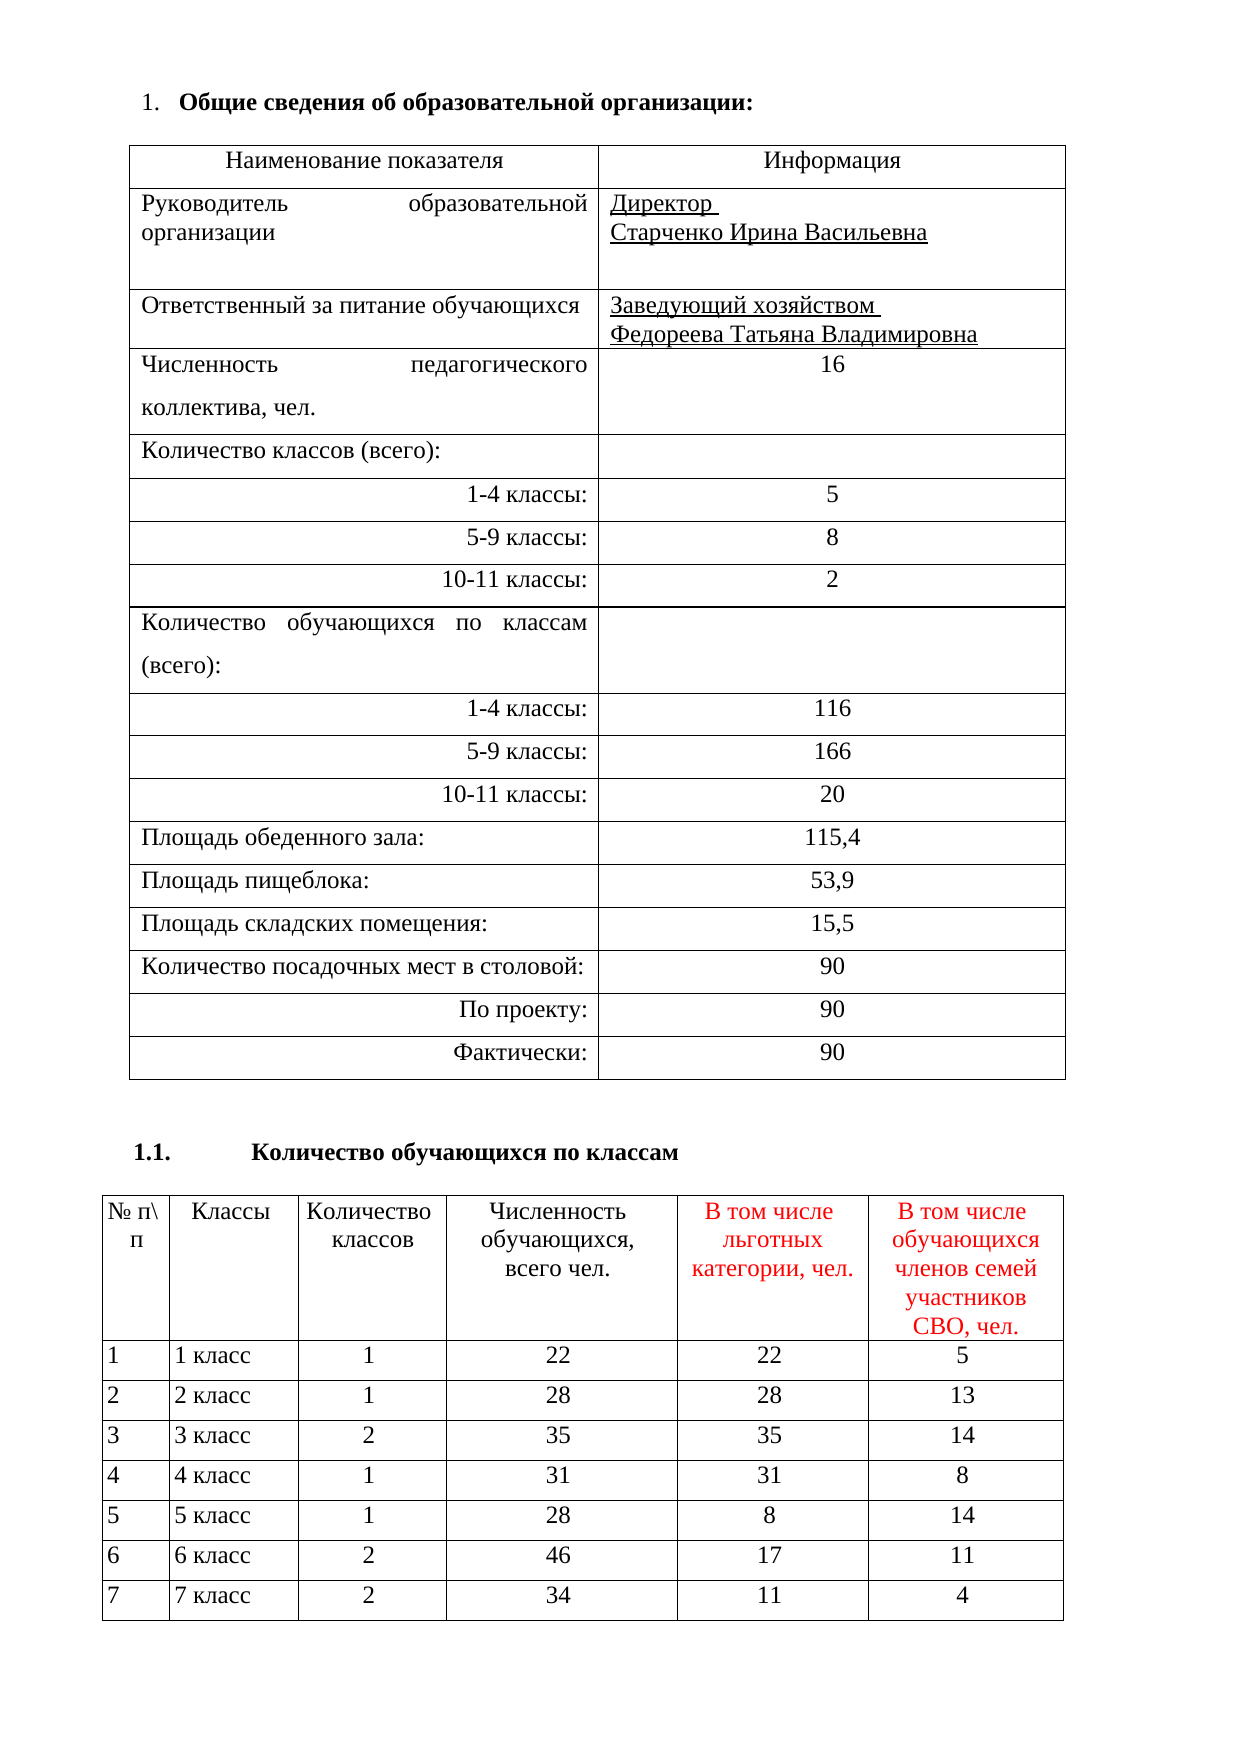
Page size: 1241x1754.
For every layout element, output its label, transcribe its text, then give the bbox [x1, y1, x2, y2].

table_header Информация [599, 146, 1065, 187]
table_cell 3 класс [170, 1421, 298, 1459]
table_cell 28 [447, 1381, 677, 1419]
table_cell 5 [103, 1501, 169, 1539]
table_cell 31 [447, 1461, 677, 1499]
table_cell Руководитель образовательной организации [130, 189, 598, 289]
table_cell 15,5 [599, 908, 1065, 950]
table_cell 6 класс [170, 1541, 298, 1579]
table_cell 115,4 [599, 822, 1065, 864]
table_cell 6 [103, 1541, 169, 1579]
table_cell Площадь обеденного зала: [130, 822, 598, 864]
table_header В том числе обучающихся членов семей участников СВО, чел. [869, 1196, 1063, 1339]
table_header Классы [170, 1196, 298, 1339]
table_cell 2 [299, 1541, 446, 1579]
table_header Количество классов [299, 1196, 446, 1339]
table_cell 1-4 классы: [130, 479, 598, 521]
table_cell 1 класс [170, 1341, 298, 1379]
table_cell 28 [447, 1501, 677, 1539]
table_cell 10-11 классы: [130, 779, 598, 821]
table_cell [599, 608, 1065, 692]
table_cell 34 [447, 1581, 677, 1619]
table_cell 20 [599, 779, 1065, 821]
table_cell 116 [599, 694, 1065, 735]
table_cell 2 [599, 565, 1065, 606]
table_cell 8 [869, 1461, 1063, 1499]
table_cell 1 [299, 1341, 446, 1379]
table_cell 5 [599, 479, 1065, 521]
table_cell 90 [599, 994, 1065, 1036]
list Количество обучающихся по классам [133, 1137, 1113, 1166]
table_cell 5-9 классы: [130, 522, 598, 563]
table_cell 1-4 классы: [130, 694, 598, 735]
table_cell 1 [299, 1501, 446, 1539]
table_cell 13 [869, 1381, 1063, 1419]
table_cell Площадь складских помещения: [130, 908, 598, 950]
table_cell Директор Старченко Ирина Васильевна [599, 189, 1065, 289]
table_cell 1 [299, 1381, 446, 1419]
table_cell 46 [447, 1541, 677, 1579]
table_header Наименование показателя [130, 146, 598, 187]
table_cell 1 [299, 1461, 446, 1499]
table_cell 31 [678, 1461, 868, 1499]
list Общие сведения об образовательной организации: [141, 87, 1113, 116]
table_cell По проекту: [130, 994, 598, 1036]
table_cell 17 [678, 1541, 868, 1579]
table_cell 2 [299, 1581, 446, 1619]
table_cell 5 [869, 1341, 1063, 1379]
table_cell 4 [869, 1581, 1063, 1619]
table_cell 8 [678, 1501, 868, 1539]
table_cell 22 [447, 1341, 677, 1379]
table_cell 22 [678, 1341, 868, 1379]
table_cell 14 [869, 1501, 1063, 1539]
table_header № п\п [103, 1196, 169, 1339]
table_cell 2 класс [170, 1381, 298, 1419]
table_cell Количество классов (всего): [130, 435, 598, 478]
table_cell 53,9 [599, 865, 1065, 907]
table_cell 8 [599, 522, 1065, 563]
table_cell 16 [599, 349, 1065, 434]
table_cell 35 [447, 1421, 677, 1459]
table_cell Количество посадочных мест в столовой: [130, 951, 598, 993]
table_header Численность обучающихся, всего чел. [447, 1196, 677, 1339]
table_cell 1 [103, 1341, 169, 1379]
table_cell 11 [678, 1581, 868, 1619]
table_cell [599, 435, 1065, 478]
table_cell Количество обучающихся по классам (всего): [130, 608, 598, 692]
table_cell Численность педагогического коллектива, чел. [130, 349, 598, 434]
table_cell Ответственный за питание обучающихся [130, 290, 598, 348]
table_cell 7 [103, 1581, 169, 1619]
table_cell 90 [599, 1037, 1065, 1079]
table_cell 90 [599, 951, 1065, 993]
table_cell 14 [869, 1421, 1063, 1459]
table_header В том числе льготных категории, чел. [678, 1196, 868, 1339]
table_cell 2 [103, 1381, 169, 1419]
table_cell 166 [599, 736, 1065, 778]
table_cell 3 [103, 1421, 169, 1459]
table_cell 4 класс [170, 1461, 298, 1499]
table_cell 35 [678, 1421, 868, 1459]
table_cell 5 класс [170, 1501, 298, 1539]
table_cell Заведующий хозяйством Федореева Татьяна Владимировна [599, 290, 1065, 348]
table_cell Фактически: [130, 1037, 598, 1079]
table_cell Площадь пищеблока: [130, 865, 598, 907]
table_cell 10-11 классы: [130, 565, 598, 606]
table_cell 2 [299, 1421, 446, 1459]
table_cell 11 [869, 1541, 1063, 1579]
table_cell 5-9 классы: [130, 736, 598, 778]
table_cell 28 [678, 1381, 868, 1419]
table_cell 7 класс [170, 1581, 298, 1619]
table_cell 4 [103, 1461, 169, 1499]
